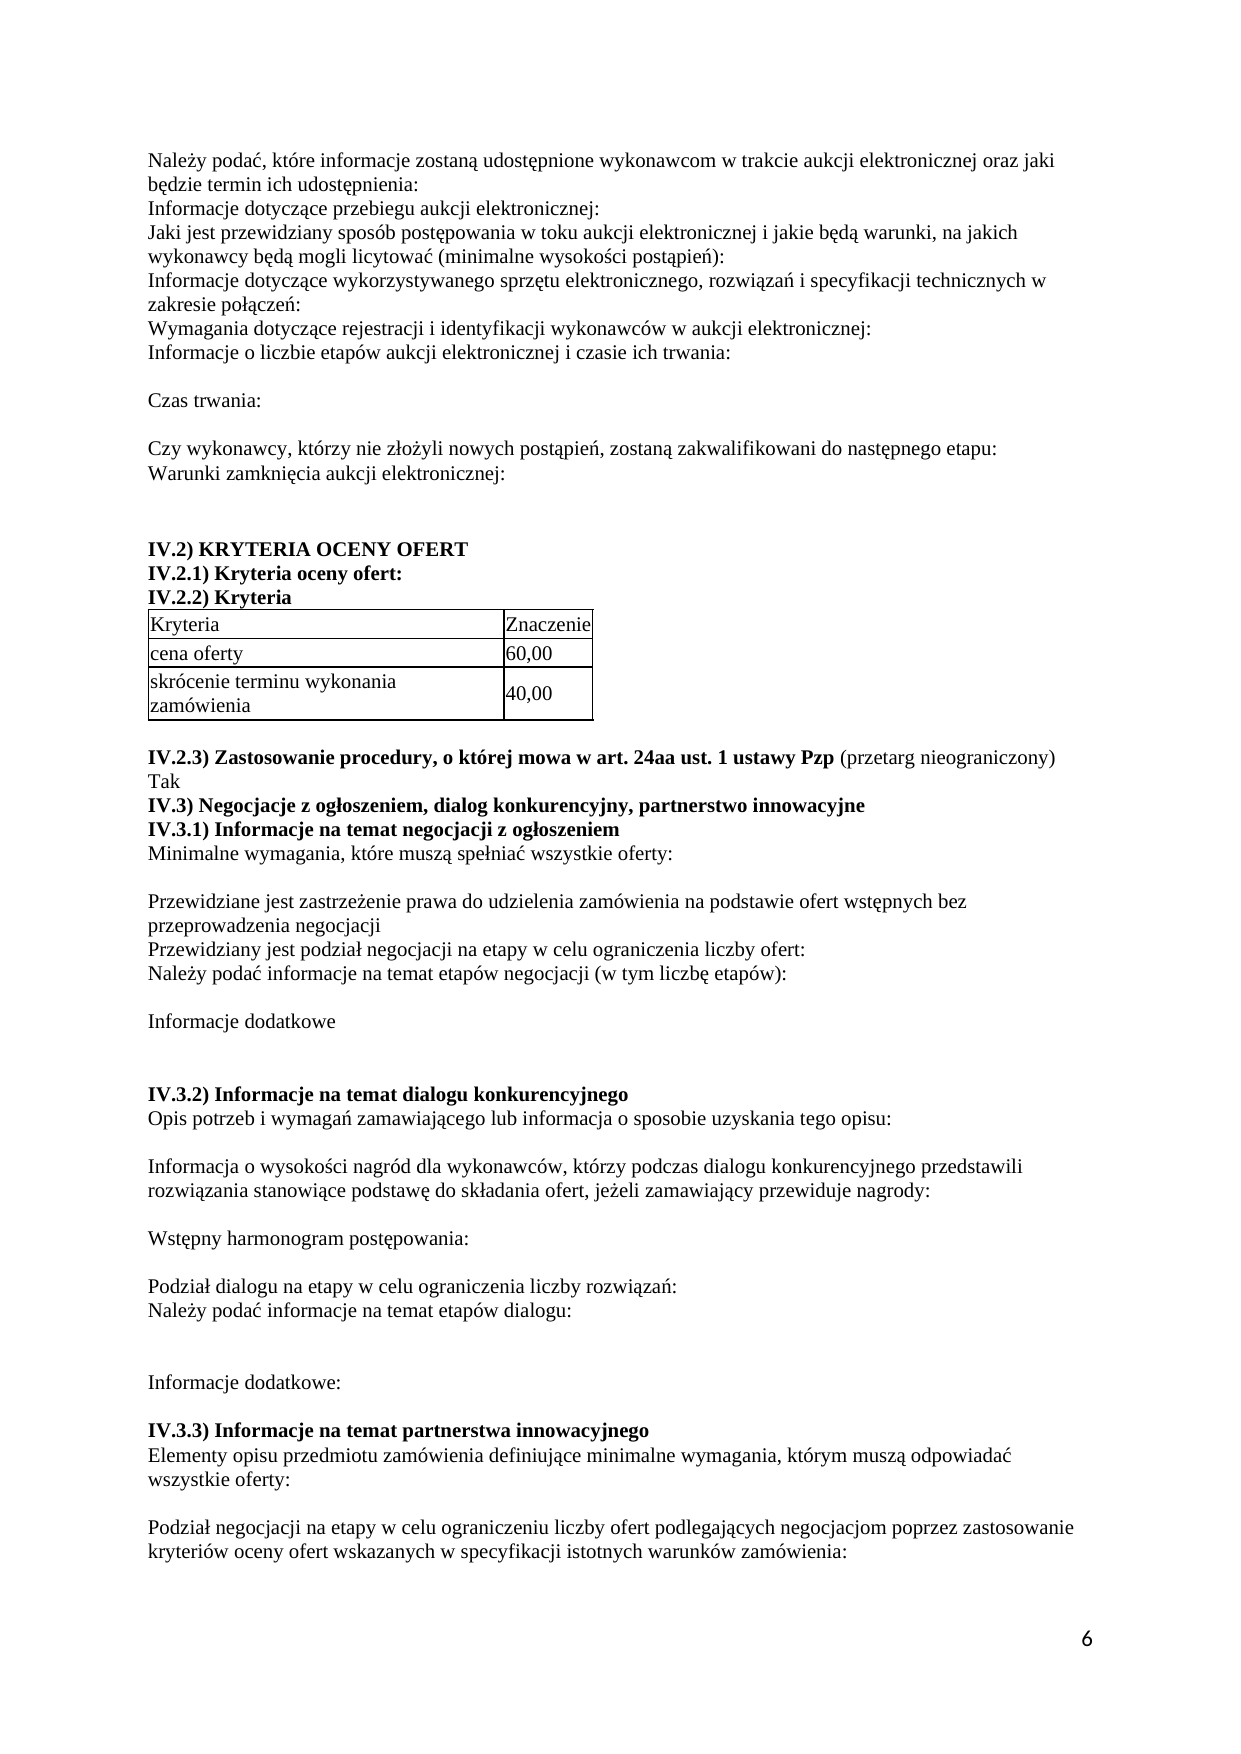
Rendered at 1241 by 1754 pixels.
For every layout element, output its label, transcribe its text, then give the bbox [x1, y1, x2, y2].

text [148, 721, 1093, 1587]
table_cell 60,00 [505, 639, 592, 666]
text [148, 148, 1093, 364]
table_header Znaczenie [505, 610, 592, 637]
text Czas trwania: Czy wykonawcy, którzy nie złożyli nowych postąpień, zostaną zakwalifikowani do następnego etapu: Warunki zamknięcia aukcji elektronicznej: [148, 364, 1093, 512]
table_cell skrócenie terminu wykonania zamówienia [149, 668, 503, 719]
table_cell cena oferty [149, 639, 503, 666]
table_header Kryteria [149, 610, 503, 637]
table_cell 40,00 [505, 668, 592, 719]
text IV.2) KRYTERIA OCENY OFERT IV.2.1) Kryteria oceny ofert: IV.2.2) Kryteria [148, 512, 1093, 609]
